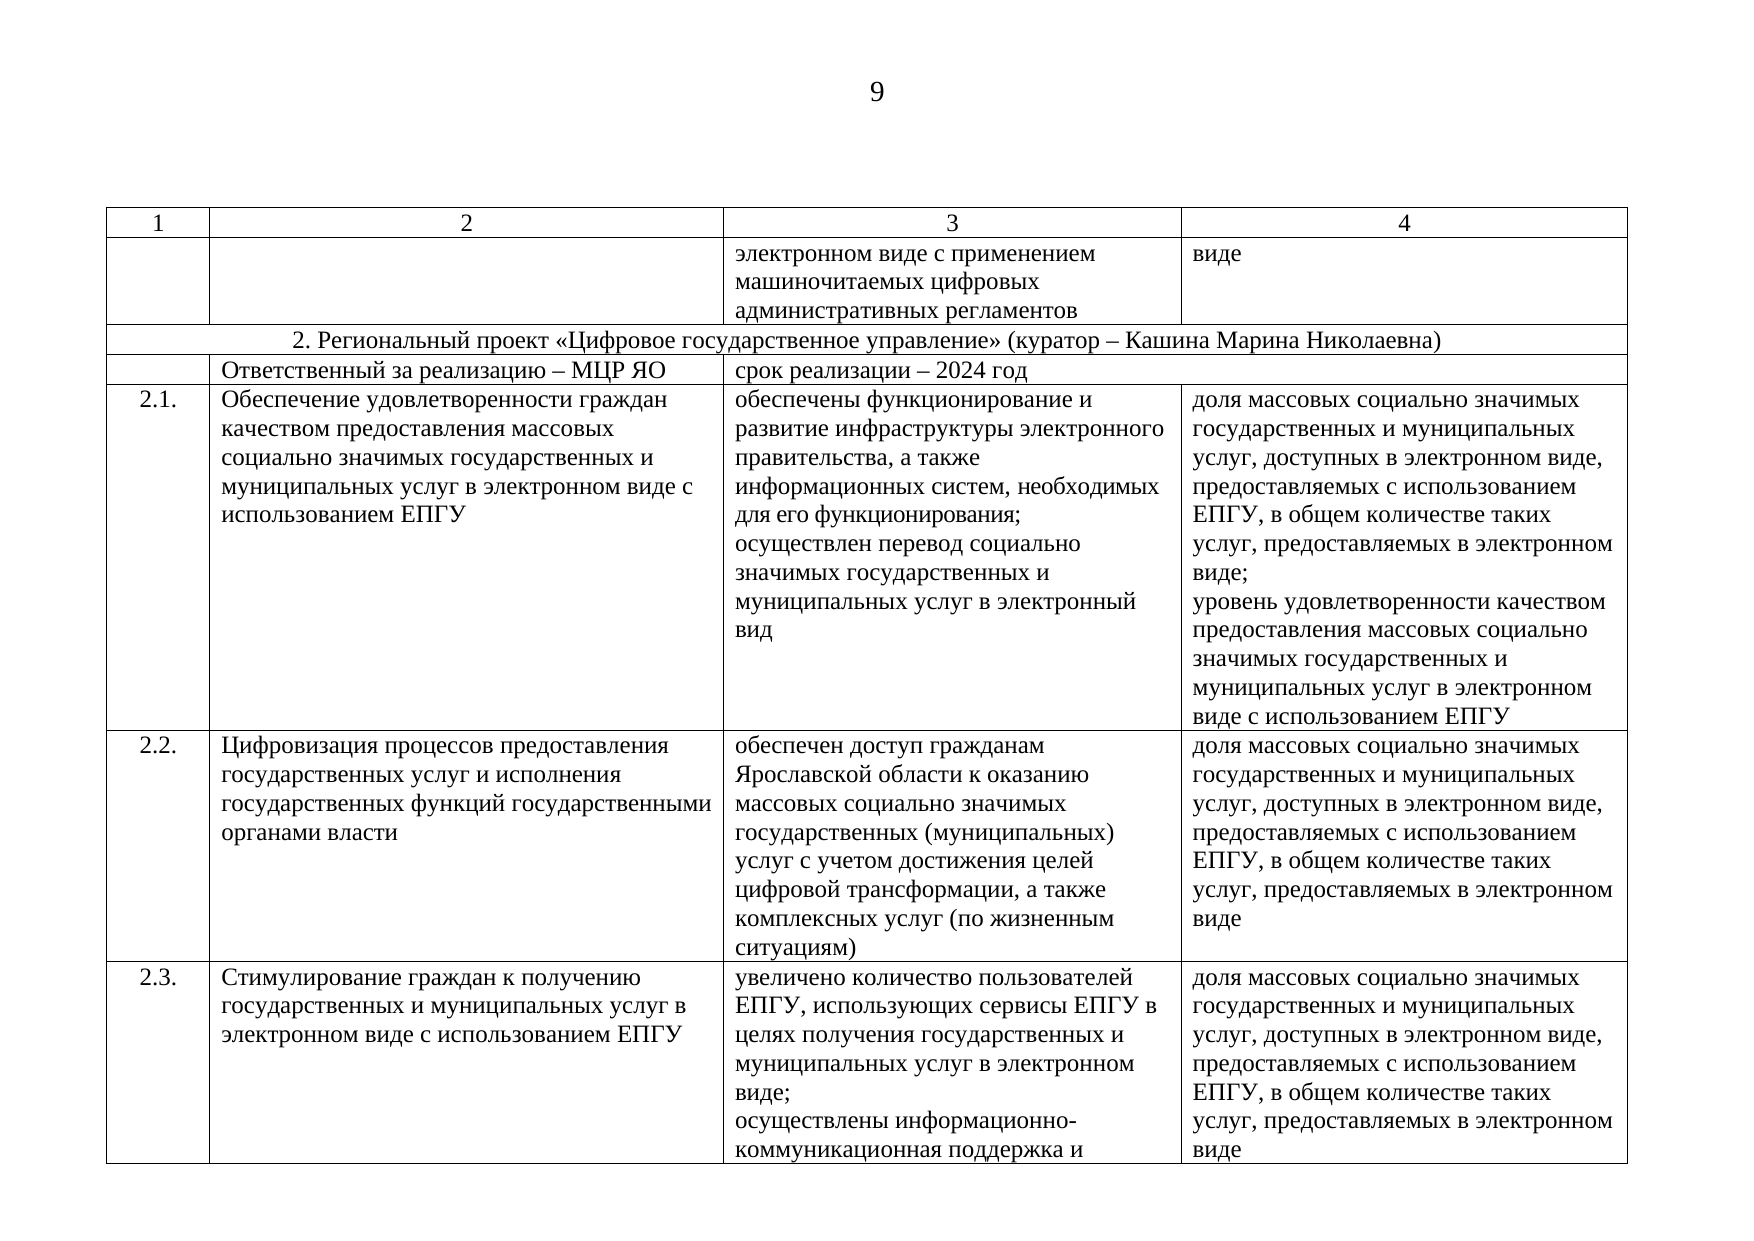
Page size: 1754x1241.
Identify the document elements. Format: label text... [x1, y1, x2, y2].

table_cell [107, 238, 209, 324]
table_header 2 [210, 208, 723, 237]
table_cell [1182, 962, 1627, 1163]
table_cell Обеспечение удовлетворенности граждан качеством предоставления массовых социально значимых государственных и муниципальных услуг в электронном виде с использованием ЕПГУ [210, 385, 723, 729]
table_cell Цифровизация процессов предоставления государственных услуг и исполнения государственных функций государственными органами власти [210, 731, 723, 961]
table_cell 2.2. [107, 731, 209, 961]
table_cell обеспечен доступ гражданам Ярославской области к оказанию массовых социально значимых государственных (муниципальных) услуг с учетом достижения целей цифровой трансформации, а также комплексных услуг (по жизненным ситуациям) [724, 731, 1181, 961]
table_cell 2.3. [107, 962, 209, 1163]
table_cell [1182, 238, 1627, 324]
table_header 4 [1182, 208, 1627, 237]
table_cell обеспечены функционирование и развитие инфраструктуры электронного правительства, а также информационных систем, необходимых для его функционирования; осуществлен перевод социально значимых государственных и муниципальных услуг в электронный вид [724, 385, 1181, 729]
table_cell Ответственный за реализацию – МЦР ЯО [210, 355, 723, 383]
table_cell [724, 238, 1181, 324]
table_cell 2.1. [107, 385, 209, 729]
table_cell 2. Региональный проект «Цифровое государственное управление» (куратор – Кашина Марина Николаевна) [107, 325, 1627, 354]
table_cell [210, 238, 723, 324]
table_header 3 [724, 208, 1181, 237]
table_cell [724, 962, 1181, 1163]
table_cell [107, 355, 209, 383]
table_cell срок реализации – 2024 год [724, 355, 1627, 383]
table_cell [210, 962, 723, 1163]
table_header 1 [107, 208, 209, 237]
table_cell доля массовых социально значимых государственных и муниципальных услуг, доступных в электронном виде, предоставляемых с использованием ЕПГУ, в общем количестве таких услуг, предоставляемых в электронном виде; уровень удовлетворенности качеством предоставления массовых социально значимых государственных и муниципальных услуг в электронном виде с использованием ЕПГУ [1182, 385, 1627, 729]
